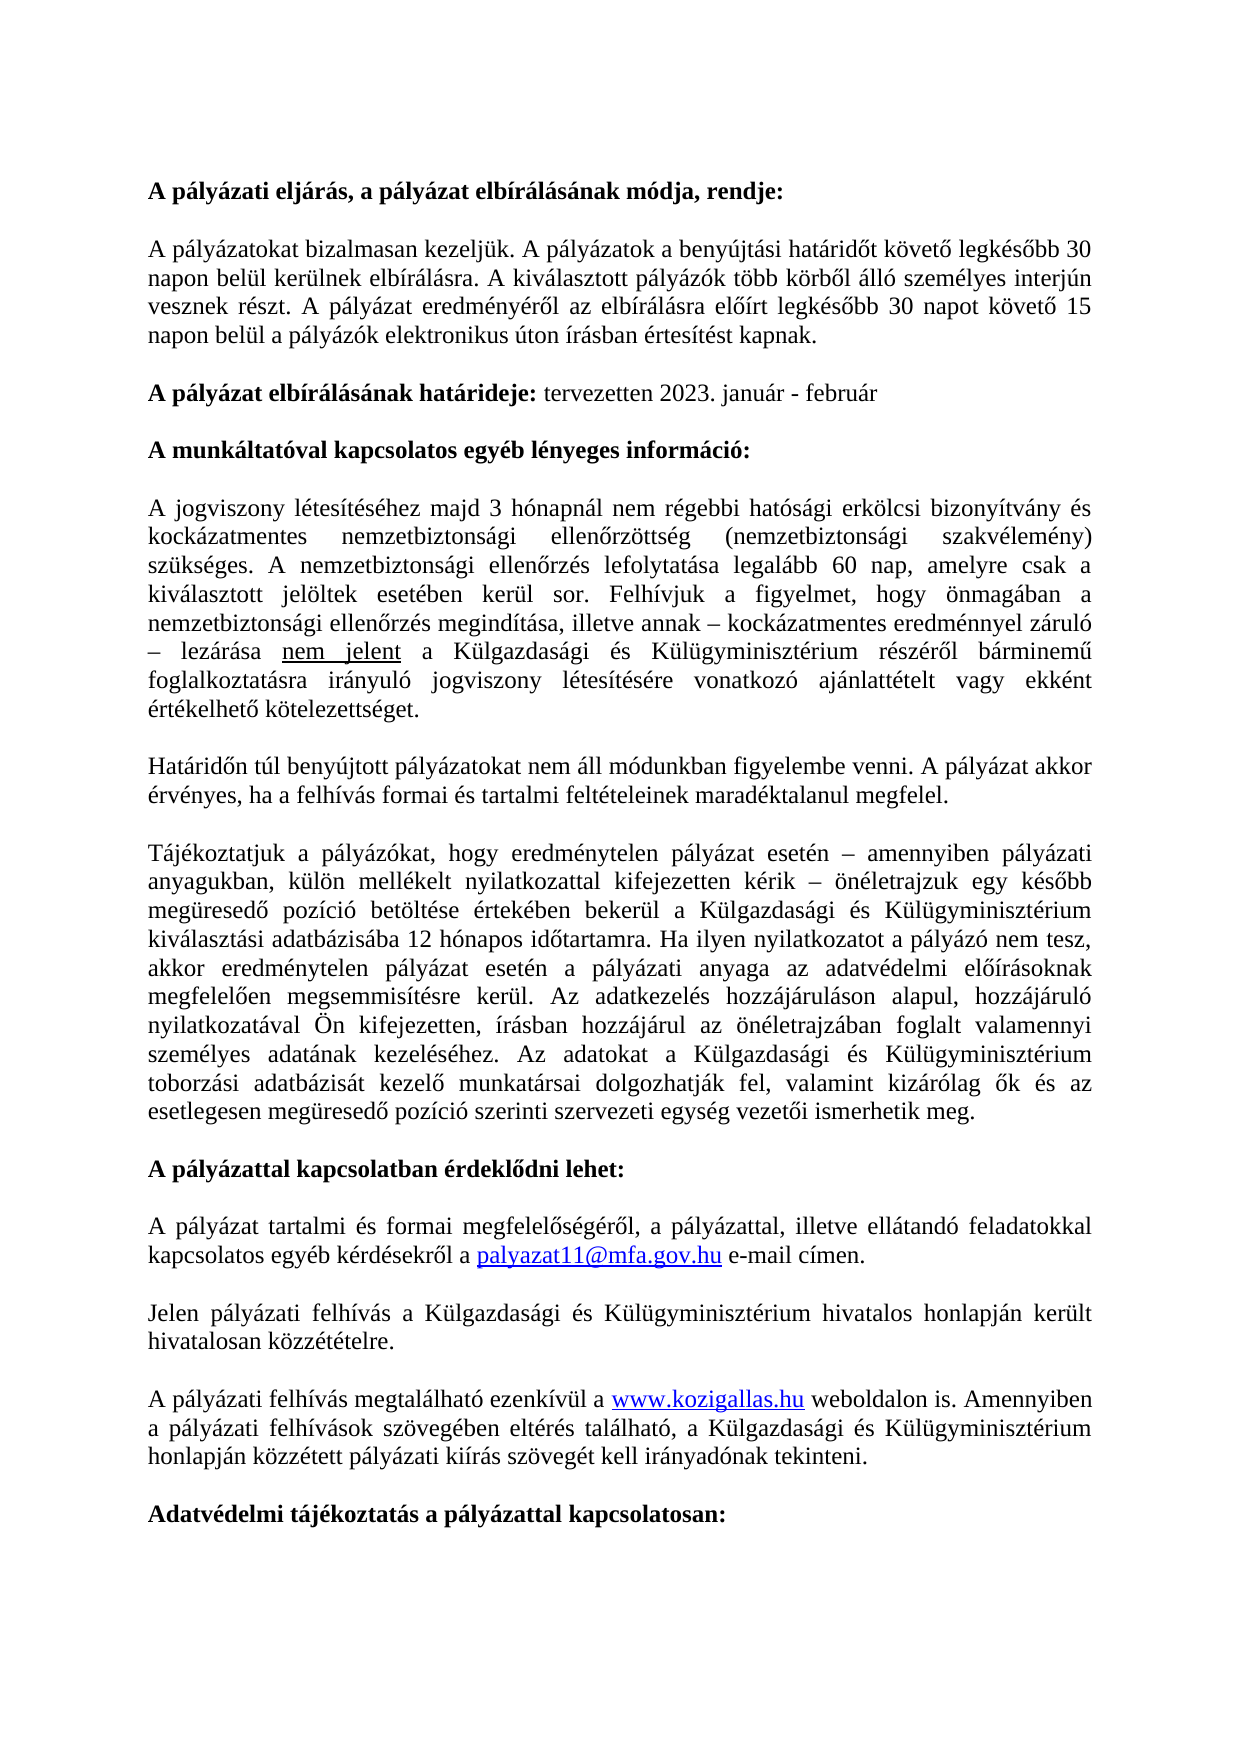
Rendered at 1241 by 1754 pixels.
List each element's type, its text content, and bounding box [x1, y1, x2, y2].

text A pályázat elbírálásának határideje: tervezetten 2023. január - február [148, 378, 1093, 406]
text A pályázatokat bizalmasan kezeljük. A pályázatok a benyújtási határidőt követő legkésőbb 30 napon belül kerülnek elbírálásra. A kiválasztott pályázók több körből álló személyes interjún vesznek részt. A pályázat eredményéről az elbírálásra előírt legkésőbb 30 napot követő 15 napon belül a pályázók elektronikus úton írásban értesítést kapnak. [148, 234, 1093, 349]
text A jogviszony létesítéséhez majd 3 hónapnál nem régebbi hatósági erkölcsi bizonyítvány és kockázatmentes nemzetbiztonsági ellenőrzöttség (nemzetbiztonsági szakvélemény) szükséges. A nemzetbiztonsági ellenőrzés lefolytatása legalább 60 nap, amelyre csak a kiválasztott jelöltek esetében kerül sor. Felhívjuk a figyelmet, hogy önmagában a nemzetbiztonsági ellenőrzés megindítása, illetve annak – kockázatmentes eredménnyel záruló – lezárása nem jelent a Külgazdasági és Külügyminisztérium részéről bárminemű foglalkoztatásra irányuló jogviszony létesítésére vonatkozó ajánlattételt vagy ekként értékelhető kötelezettséget. [148, 493, 1093, 723]
text Jelen pályázati felhívás a Külgazdasági és Külügyminisztérium hivatalos honlapján került hivatalosan közzétételre. [148, 1298, 1093, 1355]
text A munkáltatóval kapcsolatos egyéb lényeges információ: [148, 435, 1093, 464]
text A pályázat tartalmi és formai megfelelőségéről, a pályázattal, illetve ellátandó feladatokkal kapcsolatos egyéb kérdésekről a palyazat11@mfa.gov.hu e-mail címen. [148, 1211, 1093, 1269]
text A pályázati felhívás megtalálható ezenkívül a www.kozigallas.hu weboldalon is. Amennyiben a pályázati felhívások szövegében eltérés található, a Külgazdasági és Külügyminisztérium honlapján közzétett pályázati kiírás szövegét kell irányadónak tekinteni. [148, 1384, 1093, 1470]
text Határidőn túl benyújtott pályázatokat nem áll módunkban figyelembe venni. A pályázat akkor érvényes, ha a felhívás formai és tartalmi feltételeinek maradéktalanul megfelel. [148, 751, 1093, 809]
text A pályázattal kapcsolatban érdeklődni lehet: [148, 1154, 1093, 1183]
text A pályázati eljárás, a pályázat elbírálásának módja, rendje: [148, 176, 1093, 205]
text Tájékoztatjuk a pályázókat, hogy eredménytelen pályázat esetén – amennyiben pályázati anyagukban, külön mellékelt nyilatkozattal kifejezetten kérik – önéletrajzuk egy később megüresedő pozíció betöltése értekében bekerül a Külgazdasági és Külügyminisztérium kiválasztási adatbázisába 12 hónapos időtartamra. Ha ilyen nyilatkozatot a pályázó nem tesz, akkor eredménytelen pályázat esetén a pályázati anyaga az adatvédelmi előírásoknak megfelelően megsemmisítésre kerül. Az adatkezelés hozzájáruláson alapul, hozzájáruló nyilatkozatával Ön kifejezetten, írásban hozzájárul az önéletrajzában foglalt valamennyi személyes adatának kezeléséhez. Az adatokat a Külgazdasági és Külügyminisztérium toborzási adatbázisát kezelő munkatársai dolgozhatják fel, valamint kizárólag ők és az esetlegesen megüresedő pozíció szerinti szervezeti egység vezetői ismerhetik meg. [148, 838, 1093, 1125]
text Adatvédelmi tájékoztatás a pályázattal kapcsolatosan: [148, 1499, 1093, 1528]
